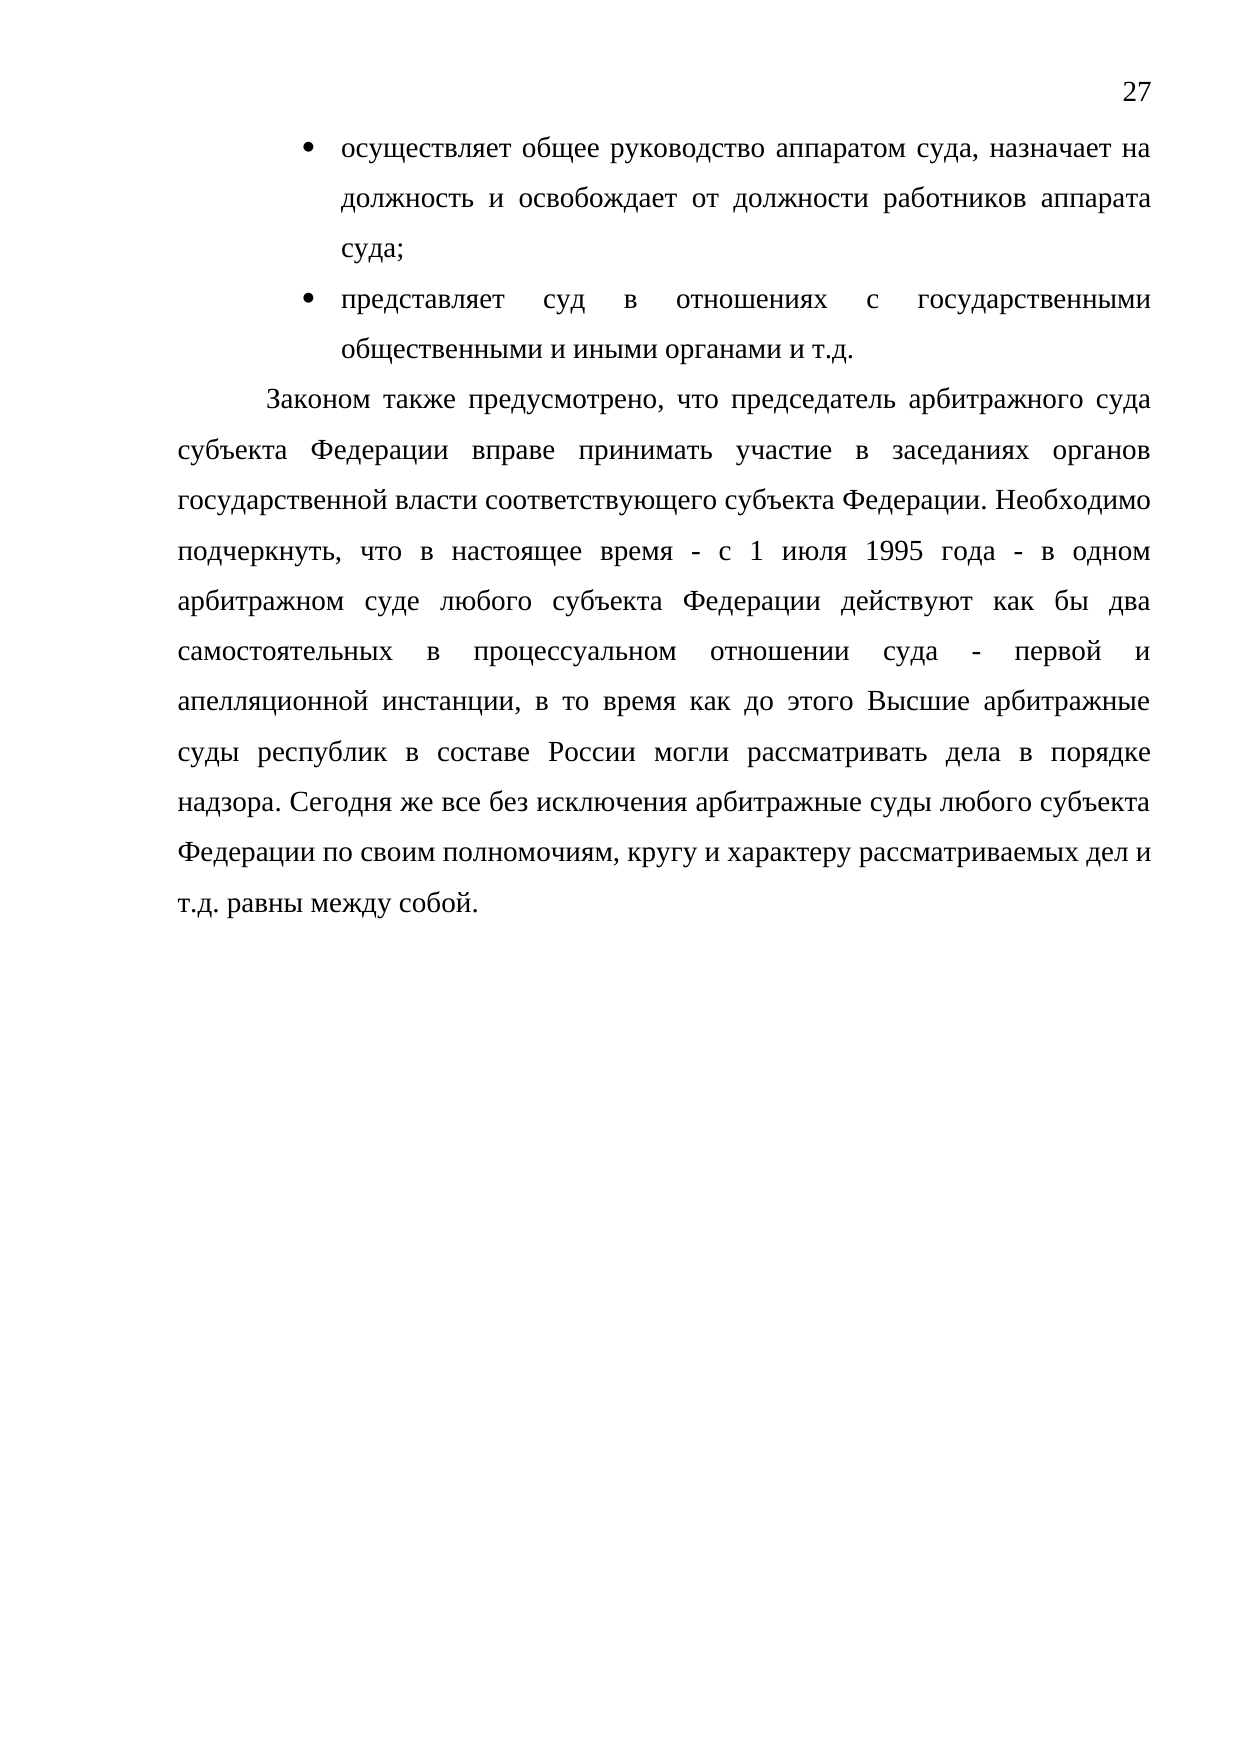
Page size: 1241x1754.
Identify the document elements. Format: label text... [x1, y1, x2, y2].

text Законом также предусмотрено, что председатель арбитражного суда субъекта Федерации вправе принимать участие в заседаниях органов государственной власти соответствующего субъекта Федерации. Необходимо подчеркнуть, что в настоящее время - с 1 июля 1995 года - в одном арбитражном суде любого субъекта Федерации действуют как бы два самостоятельных в процессуальном отношении суда - первой и апелляционной инстанции, в то время как до этого Высшие арбитражные суды республик в составе России могли рассматривать дела в порядке надзора. Сегодня же все без исключения арбитражные суды любого субъекта Федерации по своим полномочиям, кругу и характеру рассматриваемых дел и т.д. равны между собой. [177, 382, 1152, 918]
list осуществляет общее руководство аппаратом суда, назначает на должность и освобождает от должности работников аппарата суда; [303, 130, 1152, 264]
list представляет суд в отношениях с государственными общественными и иными органами и т.д. [303, 281, 1152, 365]
